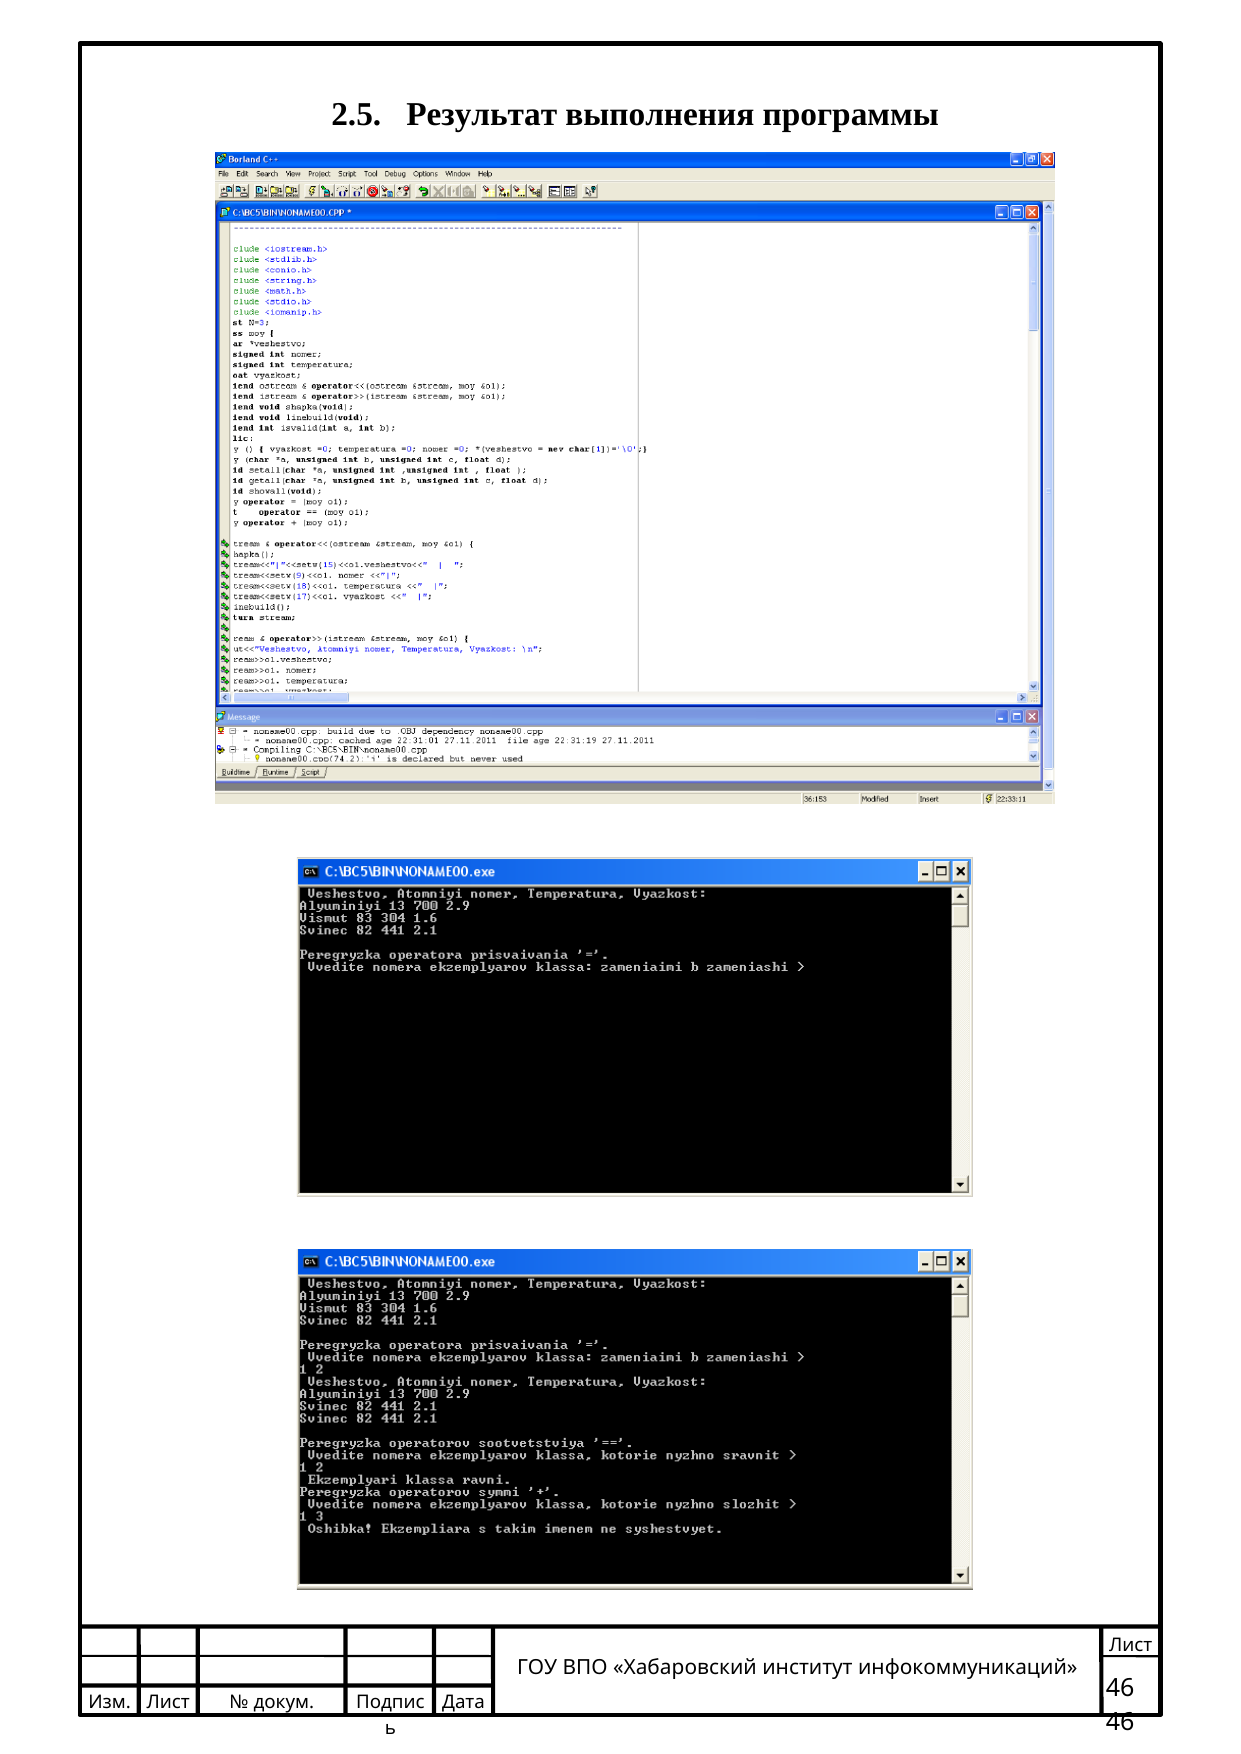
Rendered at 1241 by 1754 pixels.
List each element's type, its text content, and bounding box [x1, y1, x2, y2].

picture [215, 152, 1055, 804]
list Результат выполнения программы [148, 94, 1122, 133]
picture [296, 856, 973, 1197]
picture [296, 1249, 973, 1590]
